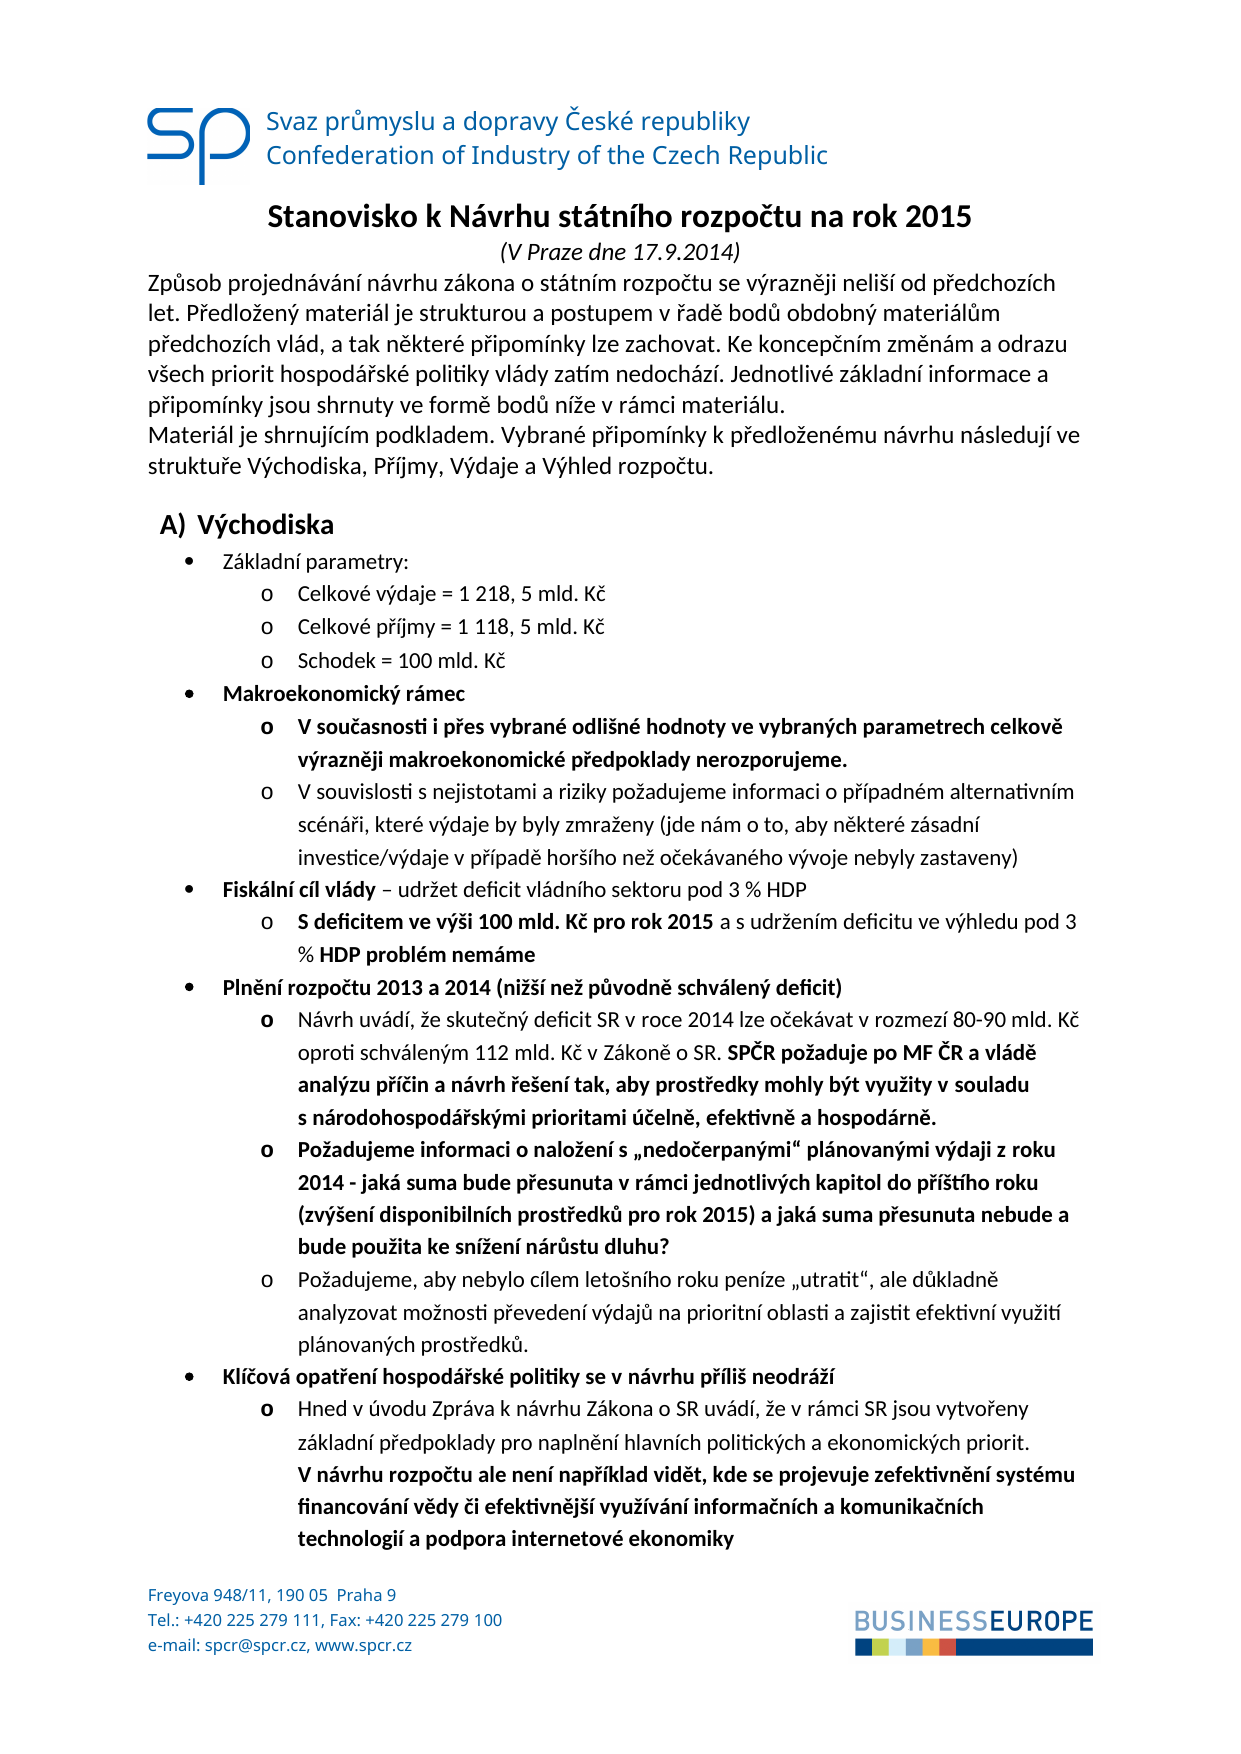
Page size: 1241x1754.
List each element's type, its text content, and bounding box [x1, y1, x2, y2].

list Návrh uvádí, že skutečný deficit SR v roce 2014 lze očekávat v rozmezí 80-90 mld. Kč oproti schváleným 112 mld. Kč v Zákoně o SR. SPČR požaduje po MF ČR a vládě analýzu příčin a návrh řešení tak, aby prostředky mohly být využity v souladu s národohospodářskými prioritami účelně, efektivně a hospodárně. [260, 1005, 1092, 1131]
list Požadujeme, aby nebylo cílem letošního roku peníze „utratit“, ale důkladně analyzovat možnosti převedení výdajů na prioritní oblasti a zajistit efektivní využití plánovaných prostředků. [260, 1265, 1092, 1358]
list S deficitem ve výši 100 mld. Kč pro rok 2015 a s udržením deficitu ve výhledu pod 3 % HDP problém nemáme [260, 907, 1092, 968]
list Makroekonomický rámec [185, 679, 1092, 708]
list Fiskální cíl vlády – udržet deficit vládního sektoru pod 3 % HDP [185, 875, 1092, 903]
text (V Praze dne 17.9.2014) [148, 236, 1092, 267]
picture [847, 1602, 1101, 1664]
list Plnění rozpočtu 2013 a 2014 (nižší než původně schválený deficit) [185, 973, 1092, 1001]
list Klíčová opatření hospodářské politiky se v návrhu příliš neodráží [185, 1362, 1092, 1390]
list V souvislosti s nejistotami a riziky požadujeme informaci o případném alternativním scénáři, které výdaje by byly zmraženy (jde nám o to, aby některé zásadní investice/výdaje v případě horšího než očekávaného vývoje nebyly zastaveny) [260, 777, 1092, 871]
text Materiál je shrnujícím podkladem. Vybrané připomínky k předloženému návrhu následují ve struktuře Východiska, Příjmy, Výdaje a Výhled rozpočtu. [148, 419, 1092, 480]
list V současnosti i přes vybrané odlišné hodnoty ve vybraných parametrech celkově výrazněji makroekonomické předpoklady nerozporujeme. [260, 712, 1092, 773]
text Stanovisko k Návrhu státního rozpočtu na rok 2015 [148, 196, 1092, 236]
list Celkové výdaje = 1 218, 5 mld. Kč [260, 579, 1092, 608]
text Způsob projednávání návrhu zákona o státním rozpočtu se výrazněji neliší od předchozích let. Předložený materiál je strukturou a postupem v řadě bodů obdobný materiálům předchozích vlád, a tak některé připomínky lze zachovat. Ke koncepčním změnám a odrazu všech priorit hospodářské politiky vlády zatím nedochází. Jednotlivé základní informace a připomínky jsou shrnuty ve formě bodů níže v rámci materiálu. [148, 267, 1092, 419]
list Hned v úvodu Zpráva k návrhu Zákona o SR uvádí, že v rámci SR jsou vytvořeny základní předpoklady pro naplnění hlavních politických a ekonomických priorit. V návrhu rozpočtu ale není například vidět, kde se projevuje zefektivnění systému financování vědy či efektivnější využívání informačních a komunikačních technologií a podpora internetové ekonomiky [260, 1394, 1092, 1552]
list Schodek = 100 mld. Kč [260, 646, 1092, 675]
list Požadujeme informaci o naložení s „nedočerpanými“ plánovanými výdaji z roku 2014 - jaká suma bude přesunuta v rámci jednotlivých kapitol do příštího roku (zvýšení disponibilních prostředků pro rok 2015) a jaká suma přesunuta nebude a bude použita ke snížení nárůstu dluhu? [260, 1135, 1092, 1261]
list Základní parametry: [185, 547, 1092, 575]
list Východiska [159, 506, 1092, 541]
list Celkové příjmy = 1 118, 5 mld. Kč [260, 612, 1092, 642]
picture [147, 108, 250, 185]
